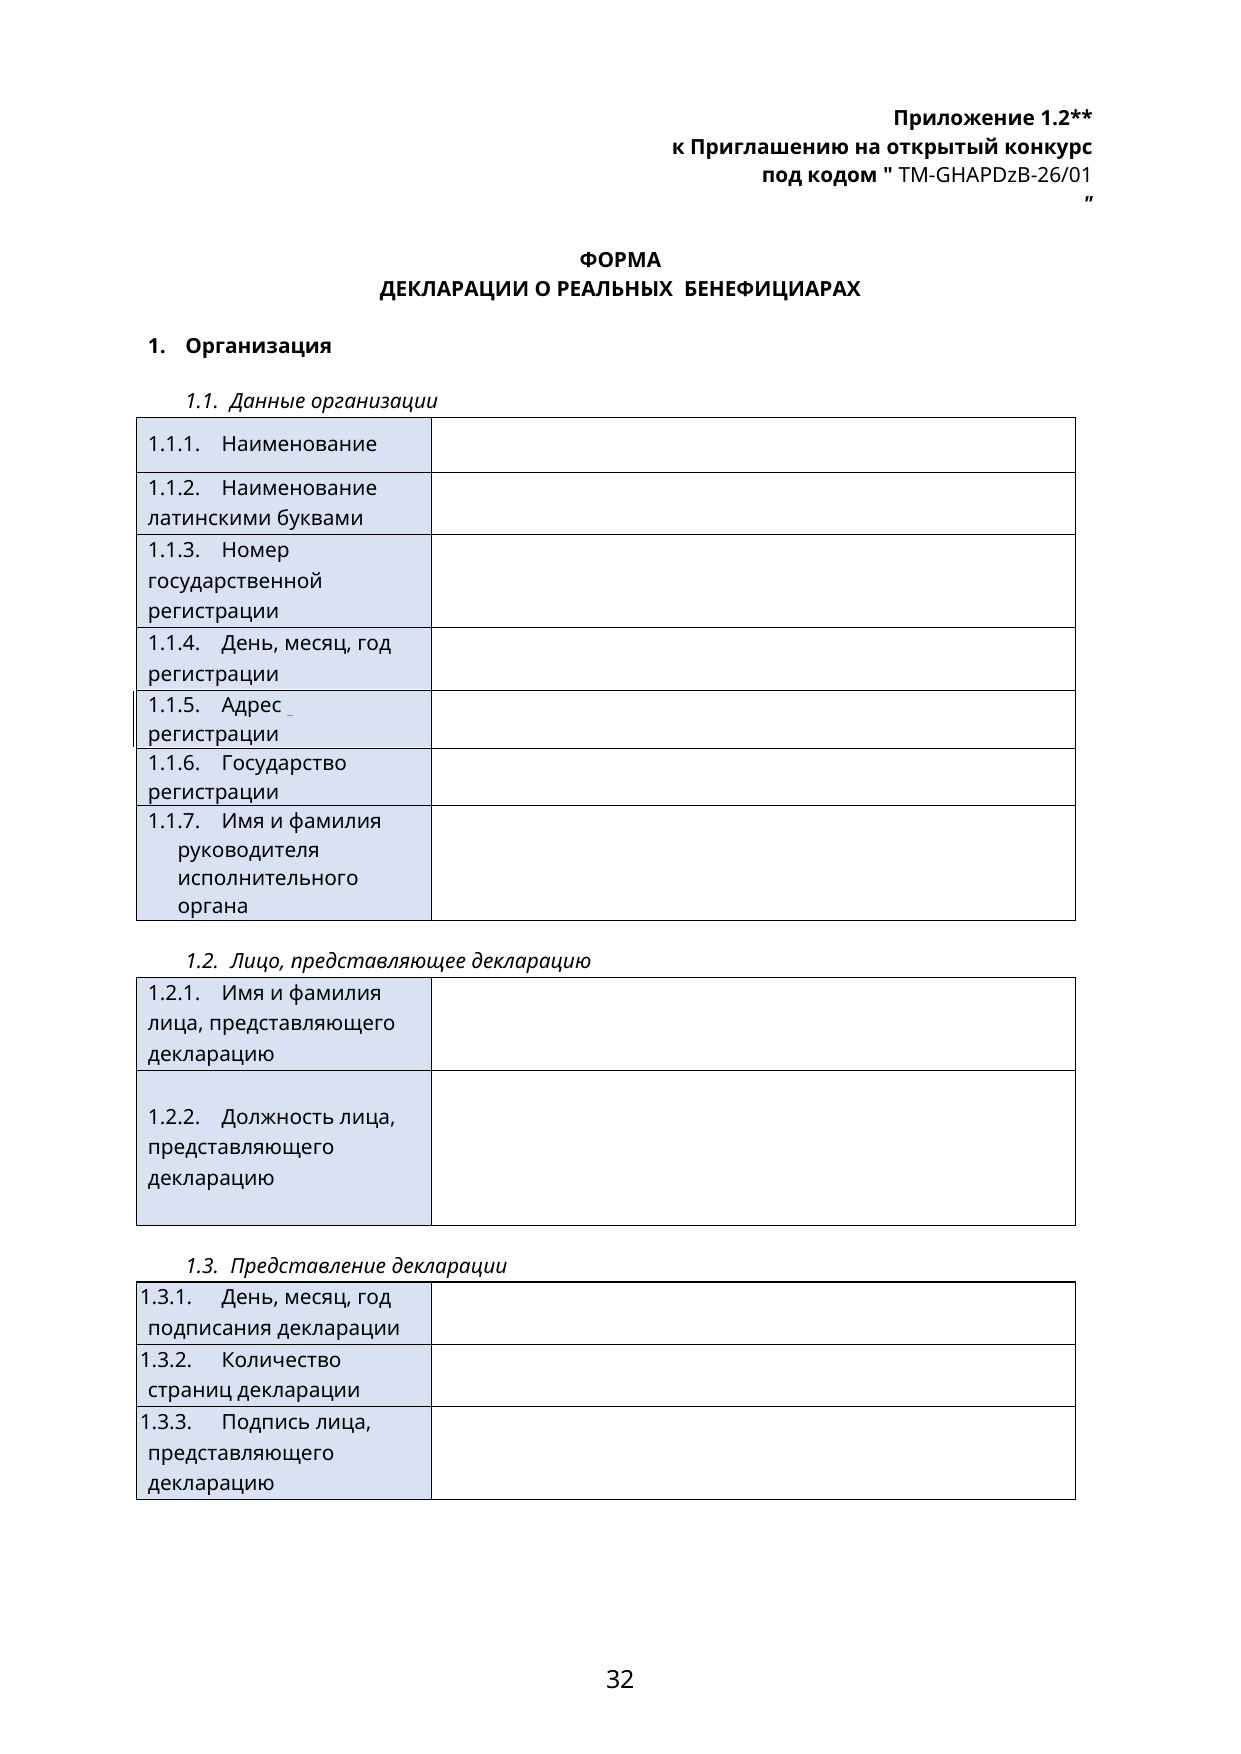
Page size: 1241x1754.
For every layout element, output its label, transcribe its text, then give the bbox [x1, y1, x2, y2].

table_header [432, 1283, 1075, 1344]
table_header [432, 418, 1075, 472]
table_cell Подпись лица, представляющего декларацию [137, 1407, 431, 1499]
table_cell [432, 535, 1075, 627]
text Приложение 1.2** [148, 103, 1092, 132]
table_cell Количество страниц декларации [137, 1345, 431, 1406]
table_cell Государство регистрации [137, 749, 431, 805]
subtitle " [148, 189, 1092, 217]
list Данные организации [185, 387, 1092, 415]
table_cell Номер государственной регистрации [137, 535, 431, 627]
table_cell [432, 749, 1075, 805]
table_cell День, месяц, год регистрации [137, 628, 431, 689]
text под кодом " TM-GHAPDzB-26/01 [148, 160, 1092, 189]
table_cell Наименование латинскими буквами [137, 473, 431, 534]
table_cell [432, 1345, 1075, 1406]
text ФОРМА [148, 246, 1092, 274]
table_cell Имя и фамилия руководителя исполнительного органа [137, 806, 431, 920]
table_header [432, 978, 1075, 1070]
table_header День, месяц, год подписания декларации [137, 1283, 431, 1344]
table_cell [432, 1407, 1075, 1499]
list Организация [148, 331, 1092, 359]
table_cell Адрес регистрации [137, 691, 431, 747]
table_cell Должность лица, представляющего декларацию [137, 1071, 431, 1225]
table_header Имя и фамилия лица, представляющего декларацию [137, 978, 431, 1070]
table_cell [432, 473, 1075, 534]
text ДЕКЛАРАЦИИ О РЕАЛЬНЫХ БЕНЕФИЦИАРАХ [148, 274, 1092, 302]
table_cell [432, 691, 1075, 747]
table_header Наименование [137, 418, 431, 472]
list Лицо, представляющее декларацию [185, 946, 1092, 974]
table_cell [432, 806, 1075, 920]
table_cell [432, 628, 1075, 689]
list Представление декларации [185, 1251, 1092, 1279]
table_cell [432, 1071, 1075, 1225]
text к Приглашению на открытый конкурс [148, 132, 1092, 160]
